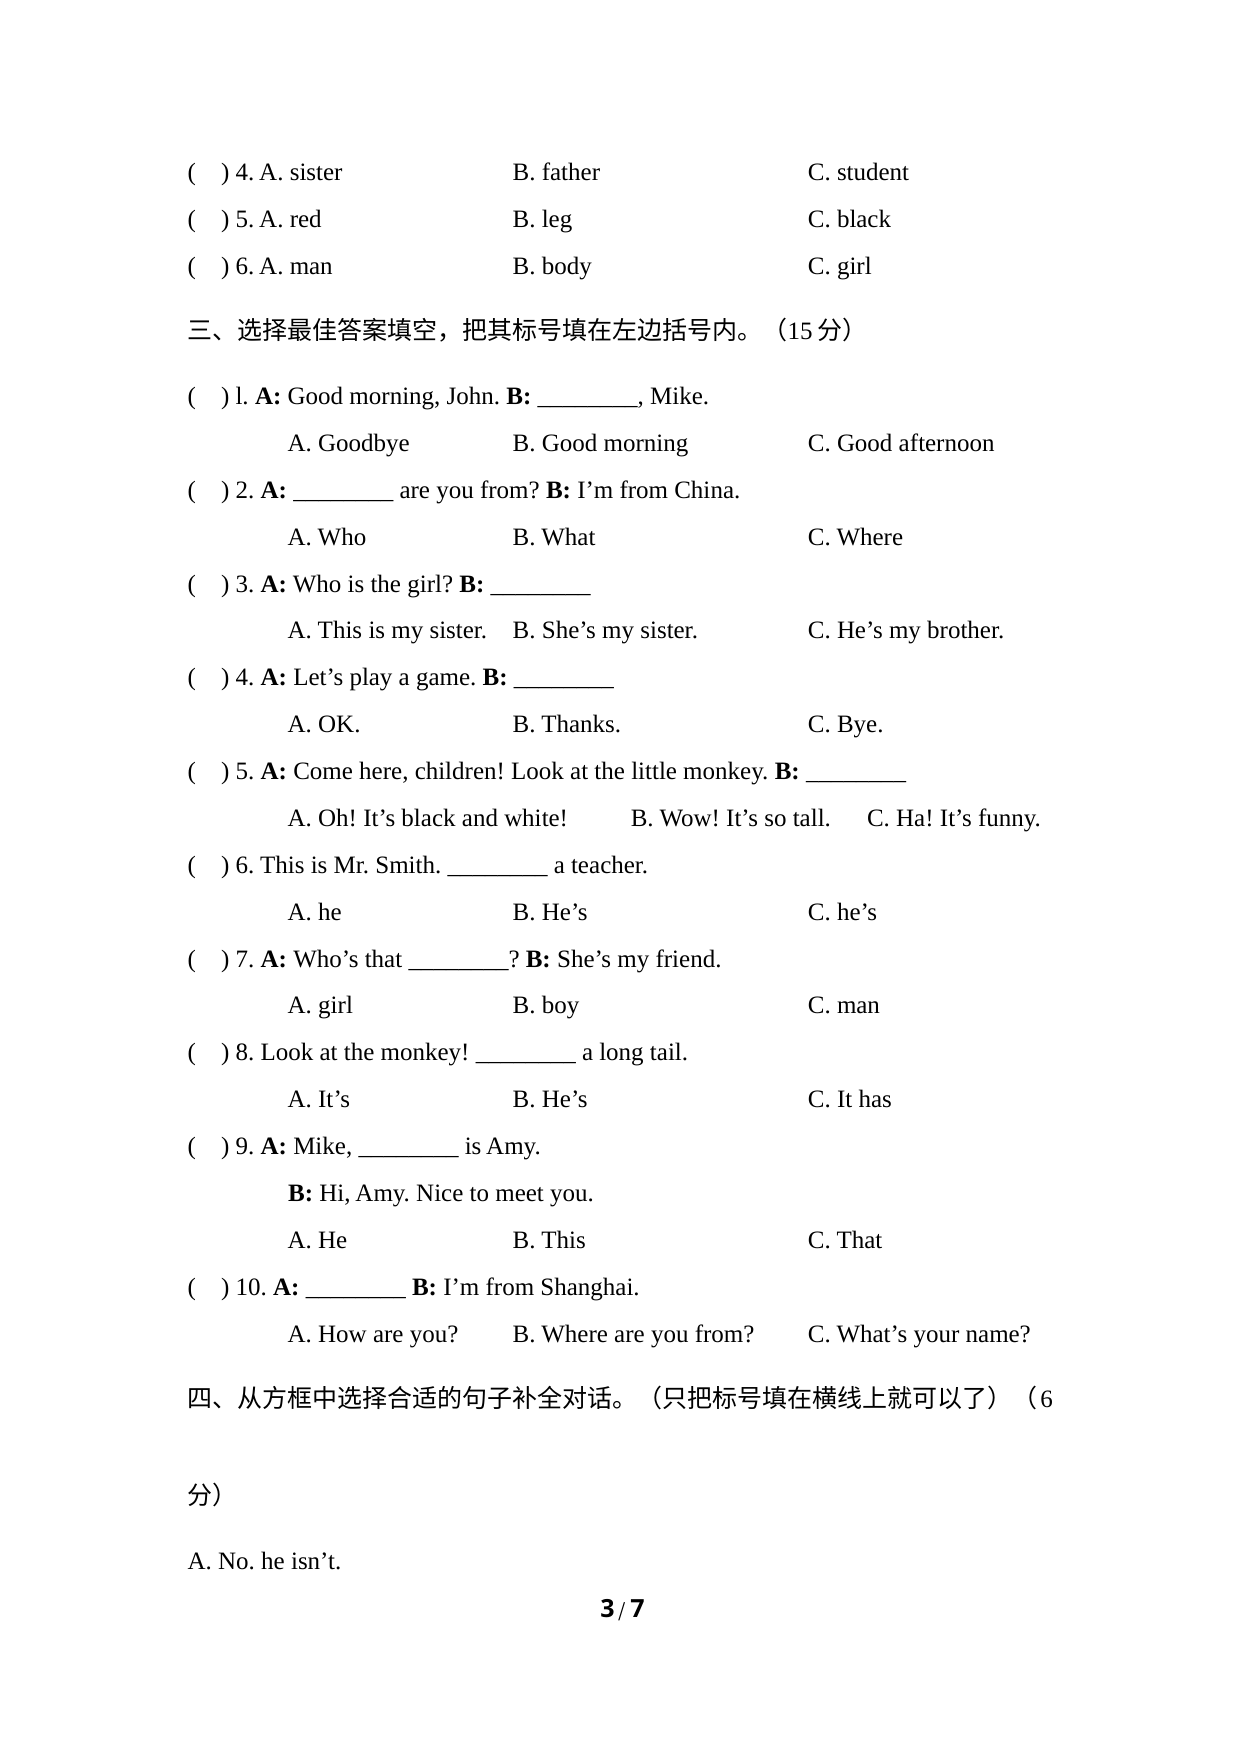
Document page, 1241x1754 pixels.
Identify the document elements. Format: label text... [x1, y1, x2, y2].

text B: Hi, Amy. Nice to meet you. [187, 1176, 1053, 1209]
text ( ) 5. A: Come here, children! Look at the little monkey. B: ________ [187, 754, 1053, 787]
text ( ) 5. A. red B. leg C. black [187, 202, 1053, 235]
text ( ) 2. A: ________ are you from? B: I’m from China. [187, 473, 1053, 506]
text A. How are you? B. Where are you from? C. What’s your name? [187, 1317, 1053, 1349]
text A. Goodbye B. Good morning C. Good afternoon [187, 426, 1053, 459]
text 四、从方框中选择合适的句子补全对话。（只把标号填在横线上就可以了）（6分） [187, 1364, 1053, 1526]
text A. Oh! It’s black and white! B. Wow! It’s so tall. C. Ha! It’s funny. [187, 801, 1053, 834]
text ( ) 8. Look at the monkey! ________ a long tail. [187, 1036, 1053, 1068]
text A. he B. He’s C. he’s [187, 895, 1053, 927]
text A. No. he isn’t. [187, 1544, 1053, 1577]
text A. It’s B. He’s C. It has [187, 1082, 1053, 1115]
text ( ) 6. A. man B. body C. girl [187, 249, 1053, 282]
text 三、选择最佳答案填空，把其标号填在左边括号内。（15分） [187, 296, 1053, 361]
text A. girl B. boy C. man [187, 989, 1053, 1021]
text ( ) 7. A: Who’s that ________? B: She’s my friend. [187, 942, 1053, 974]
text ( ) 9. A: Mike, ________ is Amy. [187, 1129, 1053, 1162]
text ( ) l. A: Good morning, John. B: ________, Mike. [187, 379, 1053, 412]
text ( ) 3. A: Who is the girl? B: ________ [187, 567, 1053, 599]
text A. Who B. What C. Where [187, 520, 1053, 552]
text A. OK. B. Thanks. C. Bye. [187, 707, 1053, 740]
text ( ) 6. This is Mr. Smith. ________ a teacher. [187, 848, 1053, 881]
text ( ) 4. A: Let’s play a game. B: ________ [187, 661, 1053, 693]
text ( ) 4. A. sister B. father C. student [187, 156, 1053, 188]
text ( ) 10. A: ________ B: I’m from Shanghai. [187, 1270, 1053, 1302]
text A. He B. This C. That [187, 1223, 1053, 1256]
text A. This is my sister. B. She’s my sister. C. He’s my brother. [187, 614, 1053, 646]
